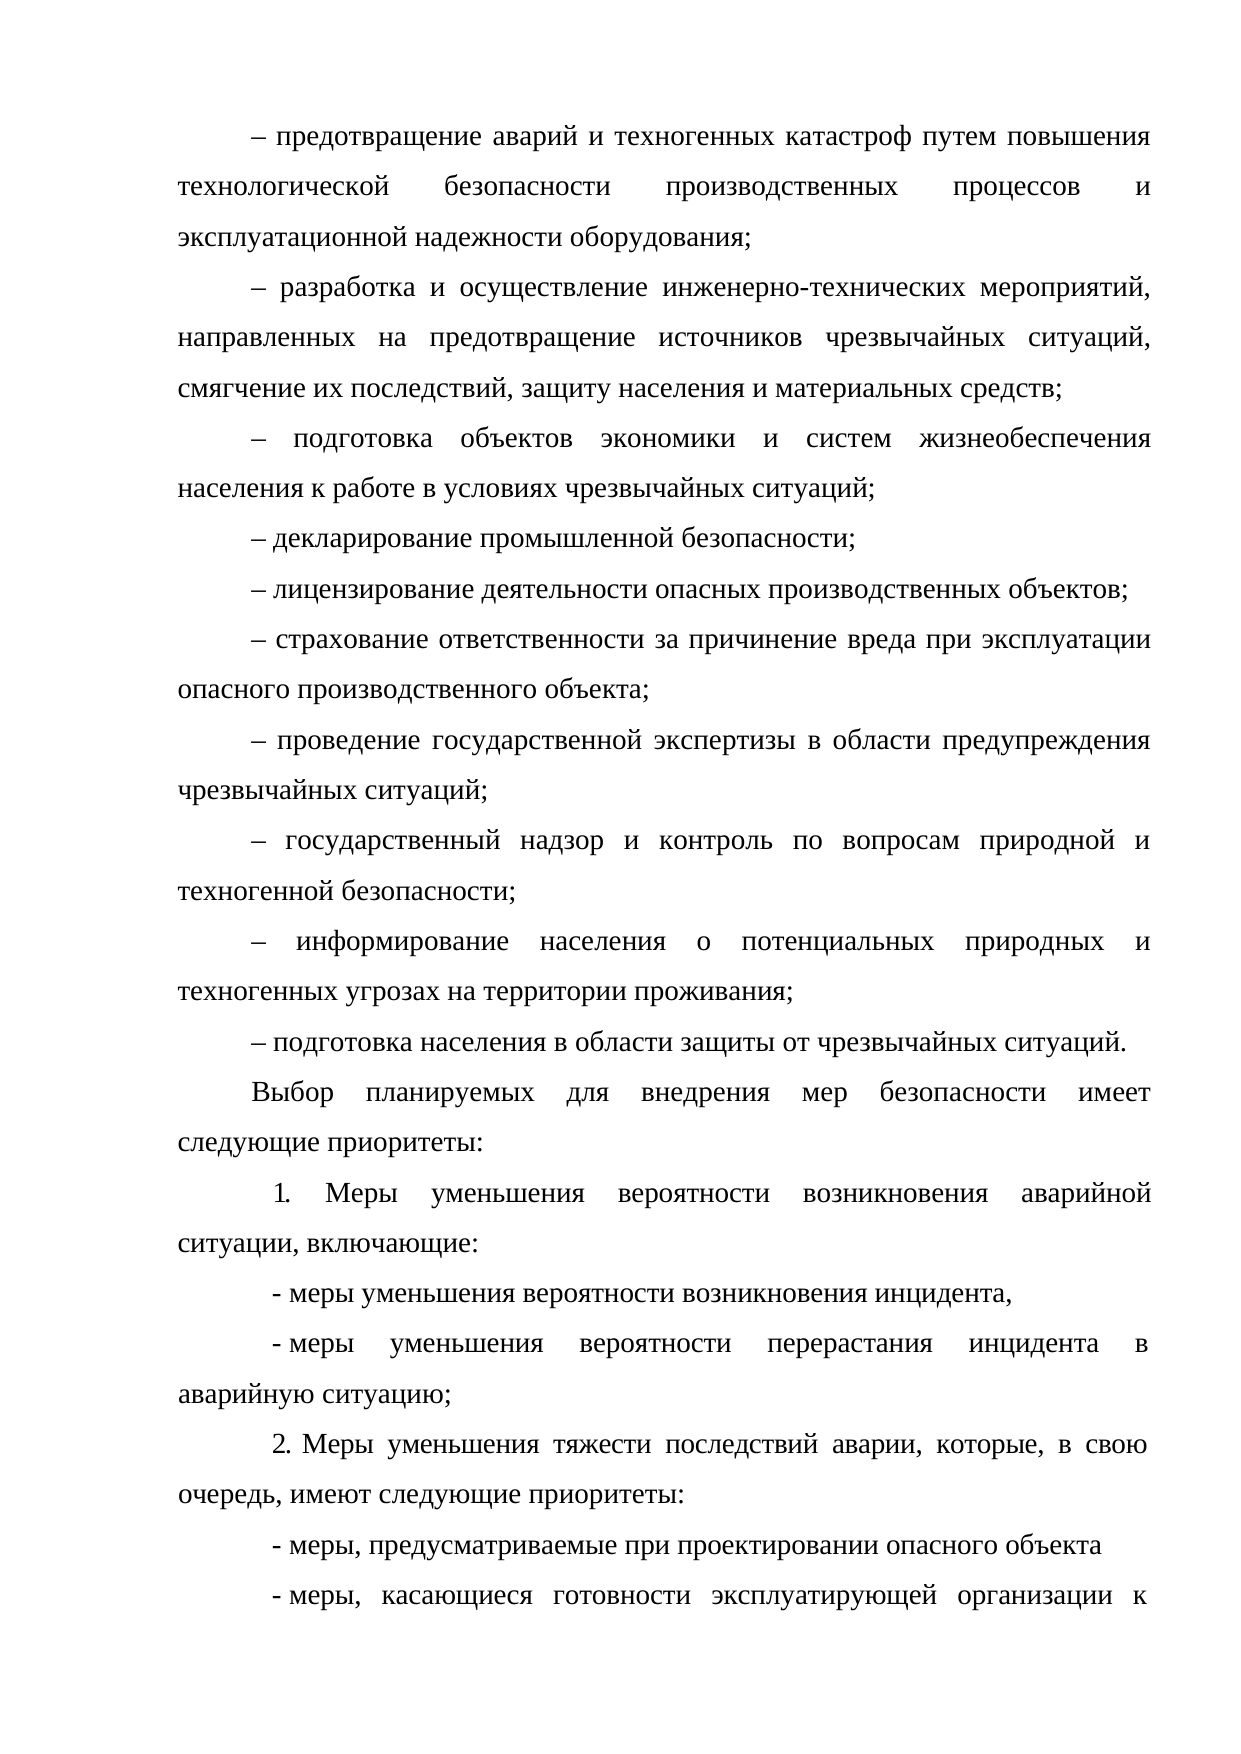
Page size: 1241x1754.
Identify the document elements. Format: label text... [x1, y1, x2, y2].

text – подготовка объектов экономики и систем жизнеобеспечения населения к работе в условиях чрезвычайных ситуаций; [177, 420, 1152, 504]
text – страхование ответственности за причинение вреда при эксплуатации опасного производственного объекта; [177, 621, 1152, 705]
text – проведение государственной экспертизы в области предупреждения чрезвычайных ситуаций; [177, 722, 1152, 806]
text – подготовка населения в области защиты от чрезвычайных ситуаций. [177, 1024, 1152, 1057]
text 2. Меры уменьшения тяжести последствий аварии, которые, в свою очередь, имеют следующие приоритеты: [178, 1426, 1148, 1510]
list меры уменьшения вероятности перерастания инцидента в аварийную ситуацию; [178, 1326, 1149, 1409]
text – декларирование промышленной безопасности; [177, 521, 1152, 554]
text – разработка и осуществление инженерно-технических мероприятий, направленных на предотвращение источников чрезвычайных ситуаций, смягчение их последствий, защиту населения и материальных средств; [177, 269, 1152, 403]
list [178, 1577, 1147, 1611]
text – предотвращение аварий и техногенных катастроф путем повышения технологической безопасности производственных процессов и эксплуатационной надежности оборудования; [177, 118, 1152, 252]
text – информирование населения о потенциальных природных и техногенных угрозах на территории проживания; [177, 923, 1152, 1007]
text 1. Меры уменьшения вероятности возникновения аварийной ситуации, включающие: [177, 1175, 1152, 1258]
text – государственный надзор и контроль по вопросам природной и техногенной безопасности; [177, 822, 1152, 906]
text – лицензирование деятельности опасных производственных объектов; [177, 571, 1152, 604]
text Выбор планируемых для внедрения мер безопасности имеет следующие приоритеты: [177, 1074, 1152, 1158]
list меры, предусматриваемые при проектировании опасного объекта [178, 1527, 1147, 1560]
list меры уменьшения вероятности возникновения инцидента, [272, 1275, 1152, 1309]
